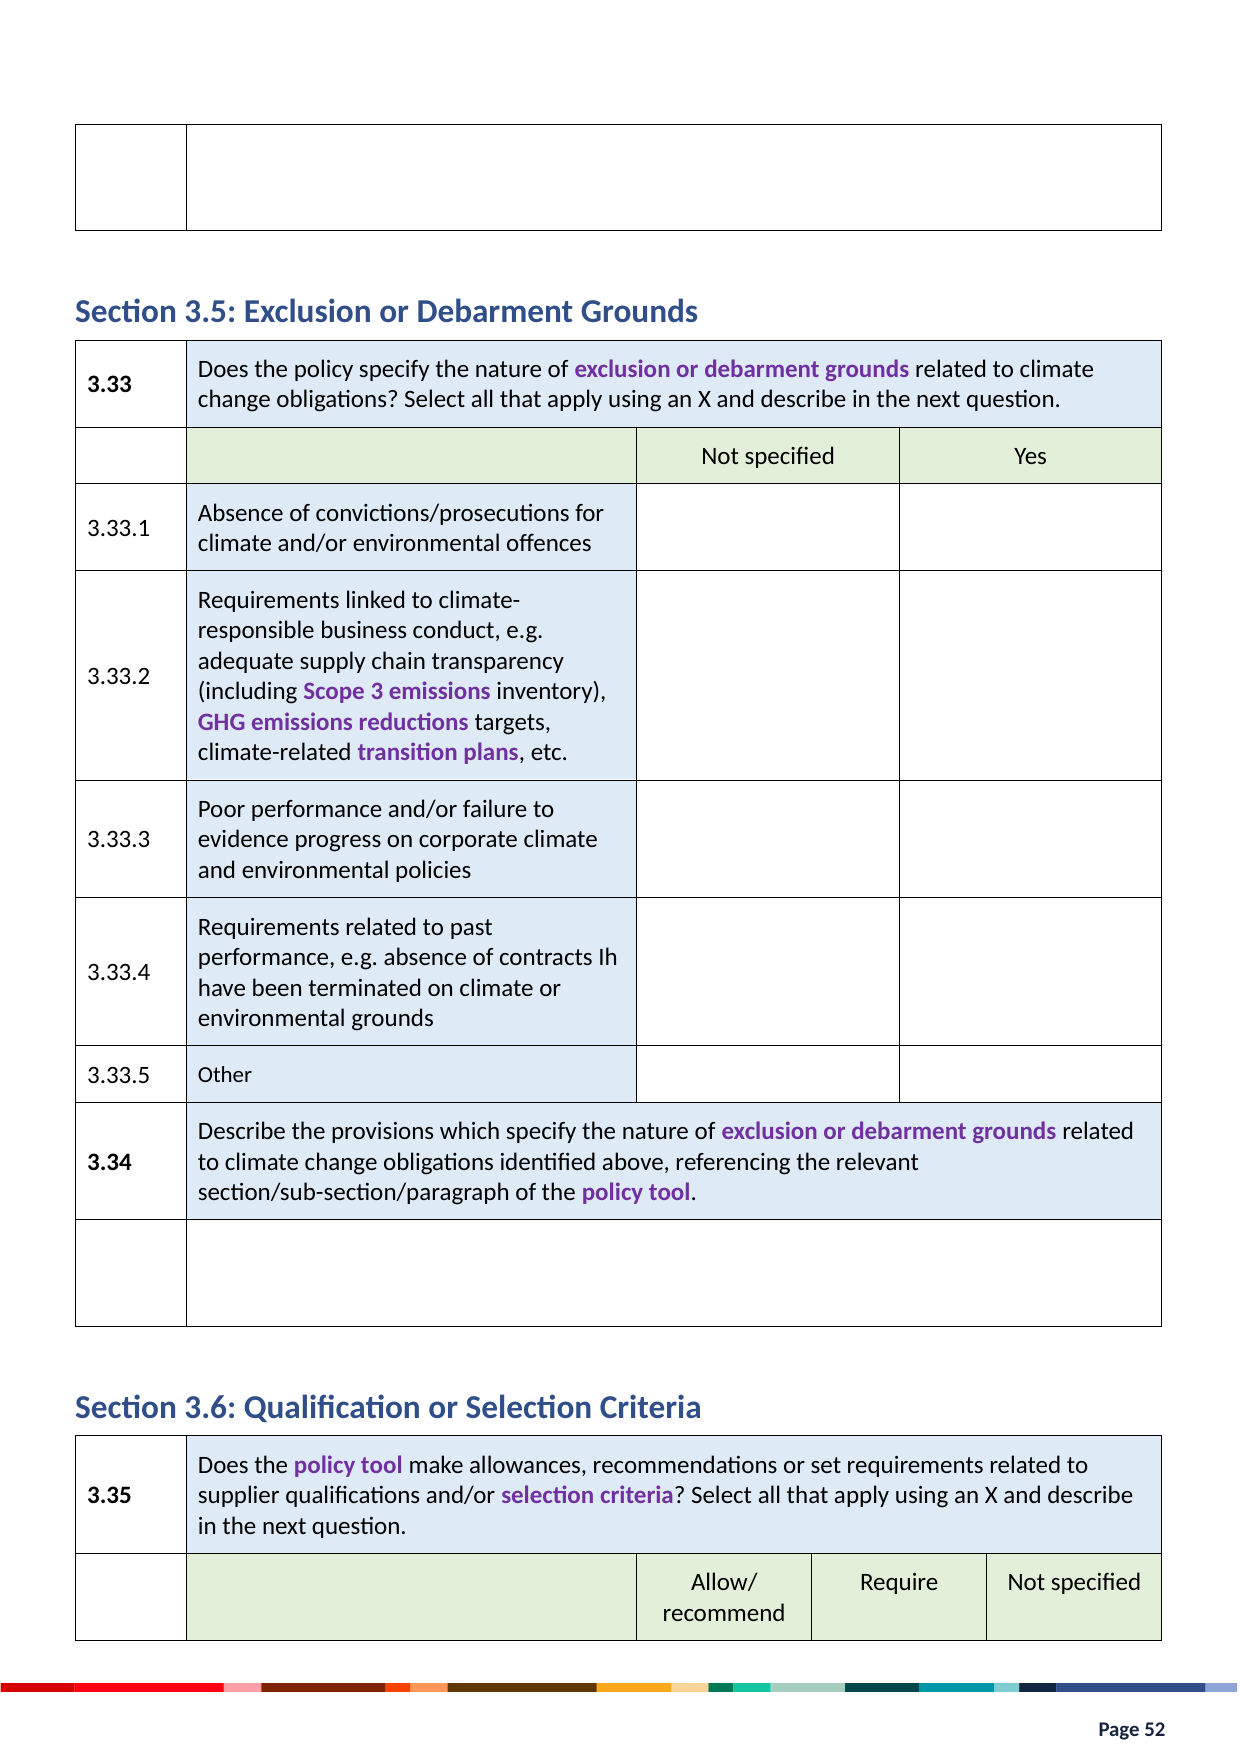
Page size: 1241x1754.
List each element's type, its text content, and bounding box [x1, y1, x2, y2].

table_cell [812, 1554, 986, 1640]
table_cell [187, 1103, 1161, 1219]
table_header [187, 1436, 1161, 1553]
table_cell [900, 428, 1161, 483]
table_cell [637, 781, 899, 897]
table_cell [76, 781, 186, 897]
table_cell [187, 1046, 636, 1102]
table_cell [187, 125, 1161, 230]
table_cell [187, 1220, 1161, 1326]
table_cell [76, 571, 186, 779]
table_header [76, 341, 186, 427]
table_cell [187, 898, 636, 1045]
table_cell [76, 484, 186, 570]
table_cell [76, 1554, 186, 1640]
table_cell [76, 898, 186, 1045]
picture [0, 1683, 1236, 1692]
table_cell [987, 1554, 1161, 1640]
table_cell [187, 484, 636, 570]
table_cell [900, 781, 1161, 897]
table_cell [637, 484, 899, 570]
subtitle Section 3.5: Exclusion or Debarment Grounds [75, 291, 1165, 331]
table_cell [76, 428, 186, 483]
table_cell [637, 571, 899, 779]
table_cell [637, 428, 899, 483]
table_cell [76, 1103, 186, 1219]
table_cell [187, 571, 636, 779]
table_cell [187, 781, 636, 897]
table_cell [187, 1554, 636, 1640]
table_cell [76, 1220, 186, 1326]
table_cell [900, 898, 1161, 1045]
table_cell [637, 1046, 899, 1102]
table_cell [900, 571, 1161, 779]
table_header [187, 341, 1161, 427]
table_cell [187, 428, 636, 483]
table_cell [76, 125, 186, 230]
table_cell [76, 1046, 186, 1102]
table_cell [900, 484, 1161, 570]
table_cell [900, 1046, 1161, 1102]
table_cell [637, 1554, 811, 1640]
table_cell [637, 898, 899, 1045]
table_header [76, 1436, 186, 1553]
subtitle Section 3.6: Qualification or Selection Criteria [75, 1386, 1165, 1427]
